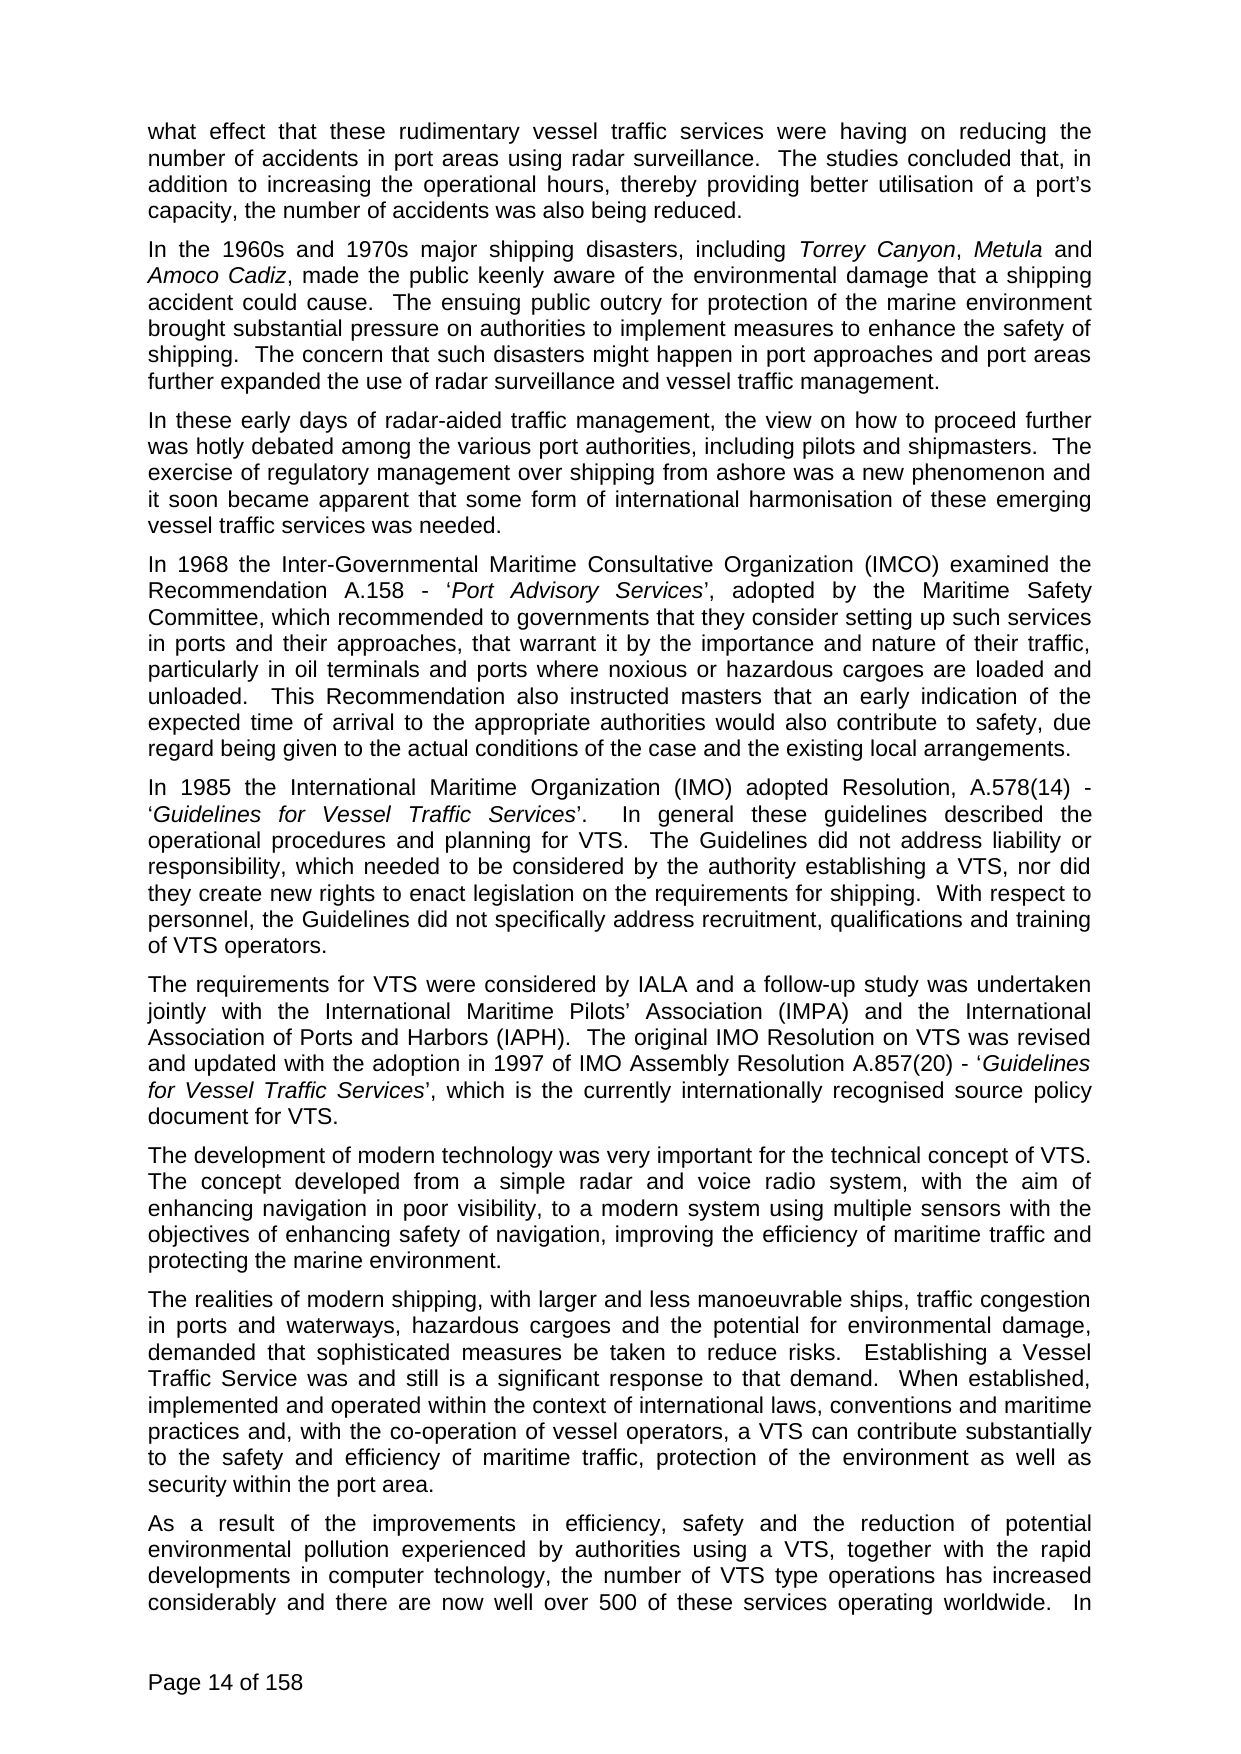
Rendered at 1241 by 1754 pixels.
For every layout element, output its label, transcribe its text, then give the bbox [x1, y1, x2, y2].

text In the 1960s and 1970s major shipping disasters, including Torrey Canyon, Metula and Amoco Cadiz, made the public keenly aware of the environmental damage that a shipping accident could cause. The ensuing public outcry for protection of the marine environment brought substantial pressure on authorities to implement measures to enhance the safety of shipping. The concern that such disasters might happen in port approaches and port areas further expanded the use of radar surveillance and vessel traffic management. [148, 236, 1092, 394]
text In 1985 the International Maritime Organization (IMO) adopted Resolution, A.578(14) - ‘Guidelines for Vessel Traffic Services’. In general these guidelines described the operational procedures and planning for VTS. The Guidelines did not address liability or responsibility, which needed to be considered by the authority establishing a VTS, nor did they create new rights to enact legislation on the requirements for shipping. With respect to personnel, the Guidelines did not specifically address recruitment, qualifications and training of VTS operators. [148, 774, 1092, 959]
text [148, 118, 1092, 223]
text The development of modern technology was very important for the technical concept of VTS. The concept developed from a simple radar and voice radio system, with the aim of enhancing navigation in poor visibility, to a modern system using multiple sensors with the objectives of enhancing safety of navigation, improving the efficiency of maritime traffic and protecting the marine environment. [148, 1142, 1092, 1274]
text In 1968 the Inter-Governmental Maritime Consultative Organization (IMCO) examined the Recommendation A.158 - ‘Port Advisory Services’, adopted by the Maritime Safety Committee, which recommended to governments that they consider setting up such services in ports and their approaches, that warrant it by the importance and nature of their traffic, particularly in oil terminals and ports where noxious or hazardous cargoes are loaded and unloaded. This Recommendation also instructed masters that an early indication of the expected time of arrival to the appropriate authorities would also contribute to safety, due regard being given to the actual conditions of the case and the existing local arrangements. [148, 551, 1092, 762]
text The realities of modern shipping, with larger and less manoeuvrable ships, traffic congestion in ports and waterways, hazardous cargoes and the potential for environmental damage, demanded that sophisticated measures be taken to reduce risks. Establishing a Vessel Traffic Service was and still is a significant response to that demand. When established, implemented and operated within the context of international laws, conventions and maritime practices and, with the co-operation of vessel operators, a VTS can contribute substantially to the safety and efficiency of maritime traffic, protection of the environment as well as security within the port area. [148, 1286, 1092, 1497]
text In these early days of radar-aided traffic management, the view on how to proceed further was hotly debated among the various port authorities, including pilots and shipmasters. The exercise of regulatory management over shipping from ashore was a new phenomenon and it soon became apparent that some form of international harmonisation of these emerging vessel traffic services was needed. [148, 407, 1092, 538]
text The requirements for VTS were considered by IALA and a follow-up study was undertaken jointly with the International Maritime Pilots’ Association (IMPA) and the International Association of Ports and Harbors (IAPH). The original IMO Resolution on VTS was revised and updated with the adoption in 1997 of IMO Assembly Resolution A.857(20) - ‘Guidelines for Vessel Traffic Services’, which is the currently internationally recognised source policy document for VTS. [148, 971, 1092, 1129]
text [148, 1509, 1092, 1615]
